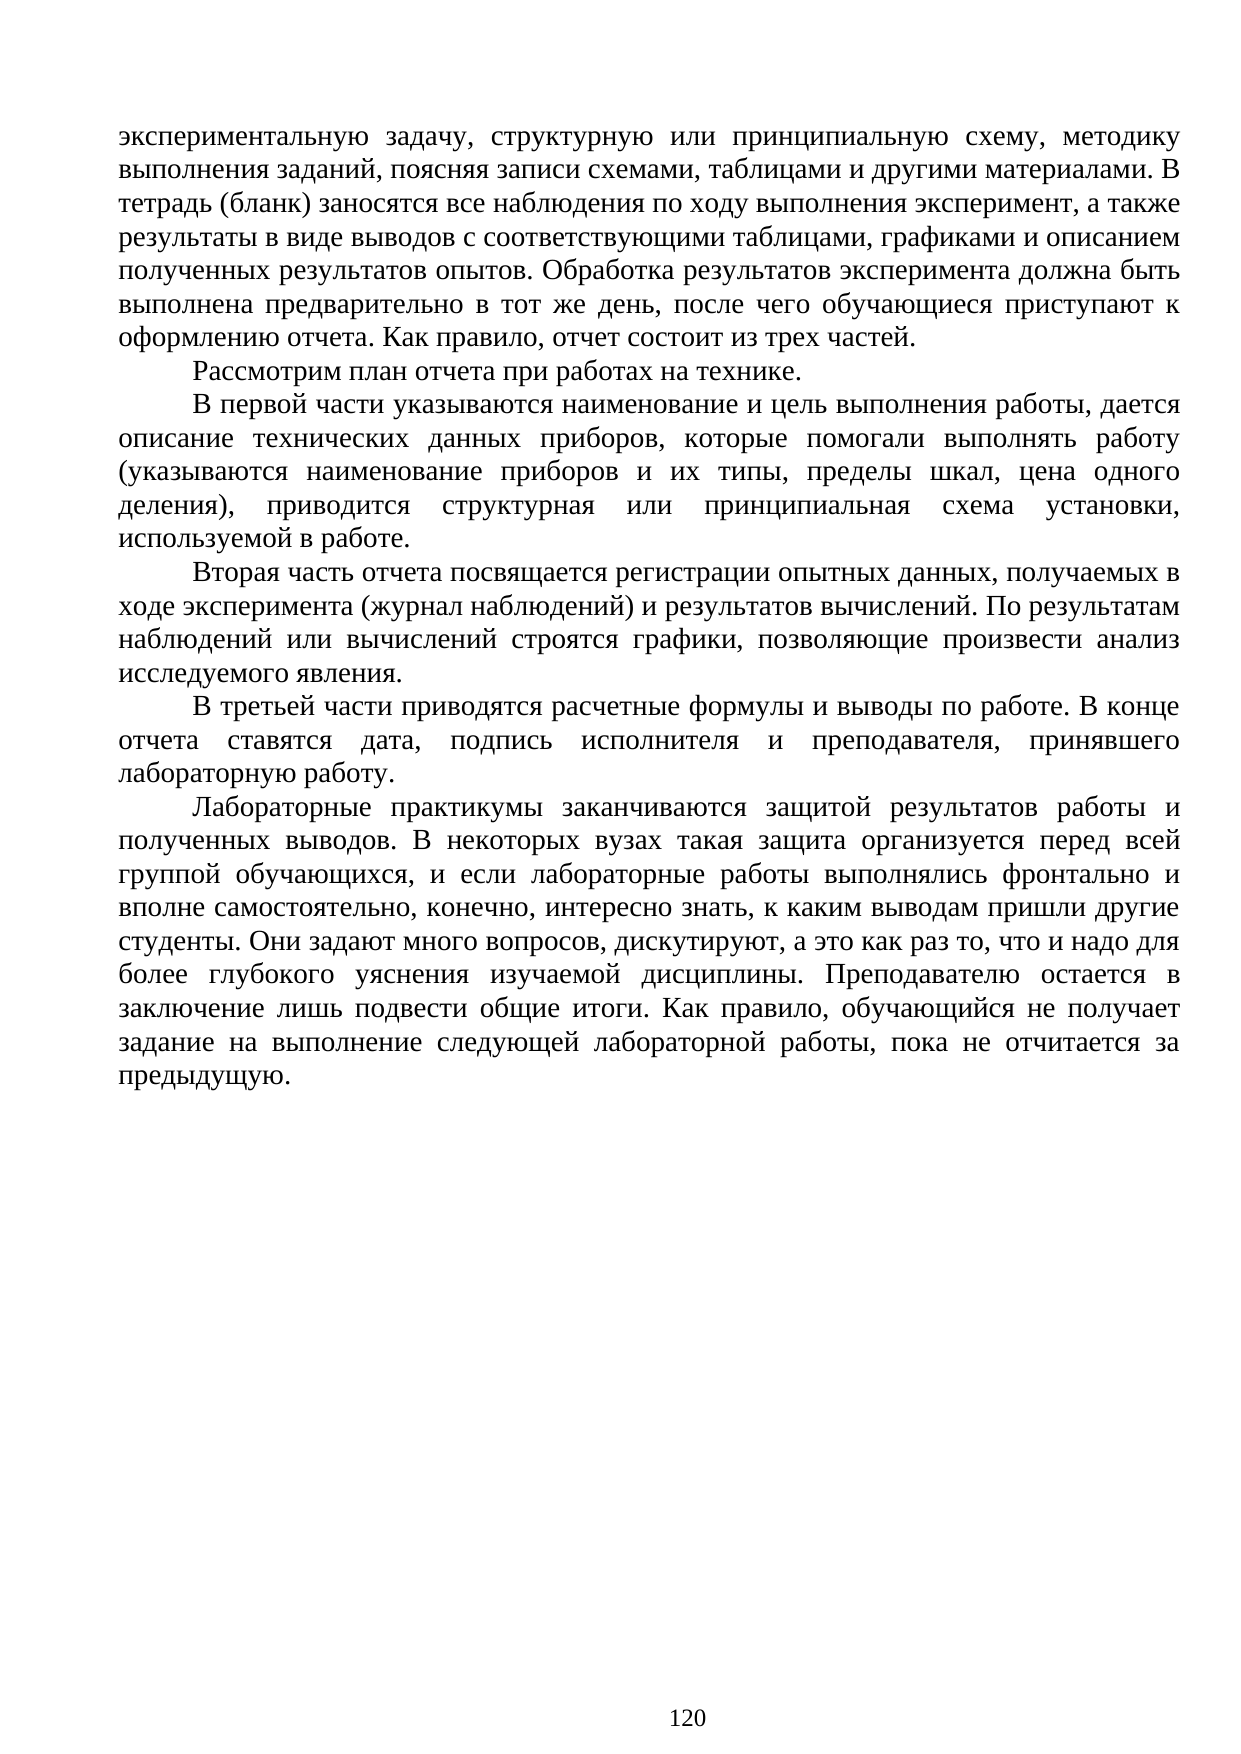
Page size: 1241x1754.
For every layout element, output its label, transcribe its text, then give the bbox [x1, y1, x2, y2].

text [118, 118, 1181, 353]
text Рассмотрим план отчета при работах на технике. [118, 353, 1181, 386]
text Лабораторные практикумы заканчиваются защитой результатов работы и полученных выводов. В некоторых вузах такая защита организуется перед всей группой обучающихся, и если лабораторные работы выполнялись фронтально и вполне самостоятельно, конечно, интересно знать, к каким выводам пришли другие студенты. Они задают много вопросов, дискутируют, а это как раз то, что и надо для более глубокого уяснения изучаемой дисциплины. Преподавателю остается в заключение лишь подвести общие итоги. Как правило, обучающийся не получает задание на выполнение следующей лабораторной работы, пока не отчитается за предыдущую. [118, 789, 1181, 1091]
text В первой части указываются наименование и цель выполнения работы, дается описание технических данных приборов, которые помогали выполнять работу (указываются наименование приборов и их типы, пределы шкал, цена одного деления), приводится структурная или принципиальная схема установки, используемой в работе. [118, 386, 1181, 554]
text Вторая часть отчета посвящается регистрации опытных данных, получаемых в ходе эксперимента (журнал наблюдений) и результатов вычислений. По результатам наблюдений или вычислений строятся графики, позволяющие произвести анализ исследуемого явления. [118, 554, 1181, 688]
text В третьей части приводятся расчетные формулы и выводы по работе. В конце отчета ставятся дата, подпись исполнителя и преподавателя, принявшего лабораторную работу. [118, 688, 1181, 789]
